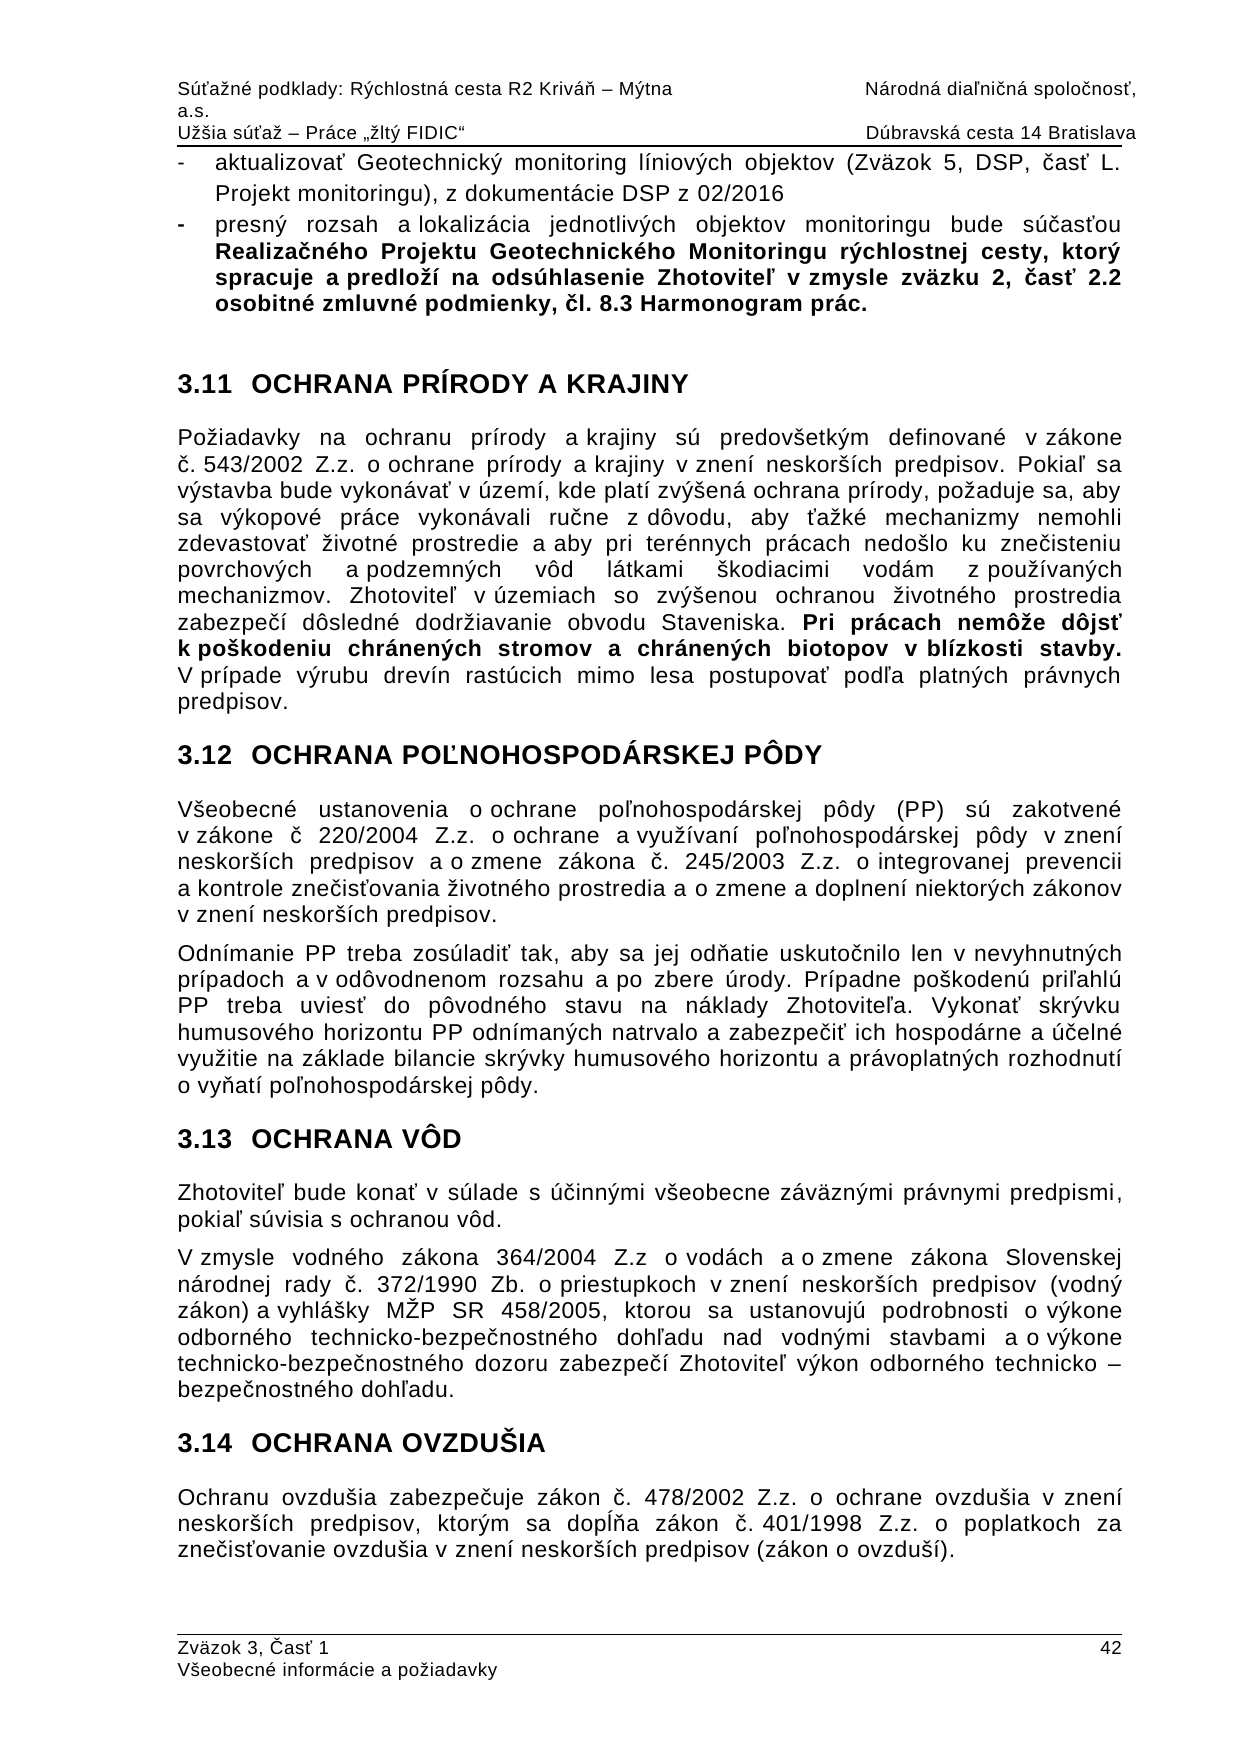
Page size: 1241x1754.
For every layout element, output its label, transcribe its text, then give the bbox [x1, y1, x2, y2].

list aktualizovať Geotechnický monitoring líniových objektov (Zväzok 5, DSP, časť L. Projekt monitoringu), z dokumentácie DSP z 02/2016 [177, 148, 1122, 206]
subtitle 3.14 Ochrana ovzdušia [177, 1427, 1122, 1459]
text Všeobecné ustanovenia o ochrane poľnohospodárskej pôdy (PP) sú zakotvené v zákone č 220/2004 Z.z. o ochrane a využívaní poľnohospodárskej pôdy v znení neskorších predpisov a o zmene zákona č. 245/2003 Z.z. o integrovanej prevencii a kontrole znečisťovania životného prostredia a o zmene a doplnení niektorých zákonov v znení neskorších predpisov. [177, 796, 1122, 927]
list presný rozsah a lokalizácia jednotlivých objektov monitoringu bude súčasťou Realizačného Projektu Geotechnického Monitoringu rýchlostnej cesty, ktorý spracuje a predloží na odsúhlasenie Zhotoviteľ v zmysle zväzku 2, časť 2.2 osobitné zmluvné podmienky, čl. 8.3 Harmonogram prác. [177, 210, 1122, 317]
subtitle 3.13 Ochrana vôd [177, 1123, 1122, 1154]
text V zmysle vodného zákona 364/2004 Z.z o vodách a o zmene zákona Slovenskej národnej rady č. 372/1990 Zb. o priestupkoch v znení neskorších predpisov (vodný zákon) a vyhlášky MŽP SR 458/2005, ktorou sa ustanovujú podrobnosti o výkone odborného technicko-bezpečnostného dohľadu nad vodnými stavbami a o výkone technicko-bezpečnostného dozoru zabezpečí Zhotoviteľ výkon odborného technicko – bezpečnostného dohľadu. [177, 1244, 1122, 1402]
text Odnímanie PP treba zosúladiť tak, aby sa jej odňatie uskutočnilo len v nevyhnutných prípadoch a v odôvodnenom rozsahu a po zbere úrody. Prípadne poškodenú priľahlú PP treba uviesť do pôvodného stavu na náklady Zhotoviteľa. Vykonať skrývku humusového horizontu PP odnímaných natrvalo a zabezpečiť ich hospodárne a účelné využitie na základe bilancie skrývky humusového horizontu a právoplatných rozhodnutí o vyňatí poľnohospodárskej pôdy. [177, 940, 1122, 1098]
text Ochranu ovzdušia zabezpečuje zákon č. 478/2002 Z.z. o ochrane ovzdušia v znení neskorších predpisov, ktorým sa dopĺňa zákon č. 401/1998 Z.z. o poplatkoch za znečisťovanie ovzdušia v znení neskorších predpisov (zákon o ovzduší). [177, 1484, 1122, 1563]
text Požiadavky na ochranu prírody a krajiny sú predovšetkým definované v zákone č. 543/2002 Z.z. o ochrane prírody a krajiny v znení neskorších predpisov. Pokiaľ sa výstavba bude vykonávať v území, kde platí zvýšená ochrana prírody, požaduje sa, aby sa výkopové práce vykonávali ručne z dôvodu, aby ťažké mechanizmy nemohli zdevastovať životné prostredie a aby pri terénnych prácach nedošlo ku znečisteniu povrchových a podzemných vôd látkami škodiacimi vodám z používaných mechanizmov. Zhotoviteľ v územiach so zvýšenou ochranou životného prostredia zabezpečí dôsledné dodržiavanie obvodu Staveniska. Pri prácach nemôže dôjsť k poškodeniu chránených stromov a chránených biotopov v blízkosti stavby. V prípade výrubu drevín rastúcich mimo lesa postupovať podľa platných právnych predpisov. [177, 424, 1122, 714]
subtitle 3.11 Ochrana prírody a krajiny [177, 368, 1122, 399]
text Zhotoviteľ bude konať v súlade s účinnými všeobecne záväznými právnymi predpismi, pokiaľ súvisia s ochranou vôd. [177, 1179, 1122, 1232]
subtitle 3.12 Ochrana poľnohospodárskej pôdy [177, 739, 1122, 771]
